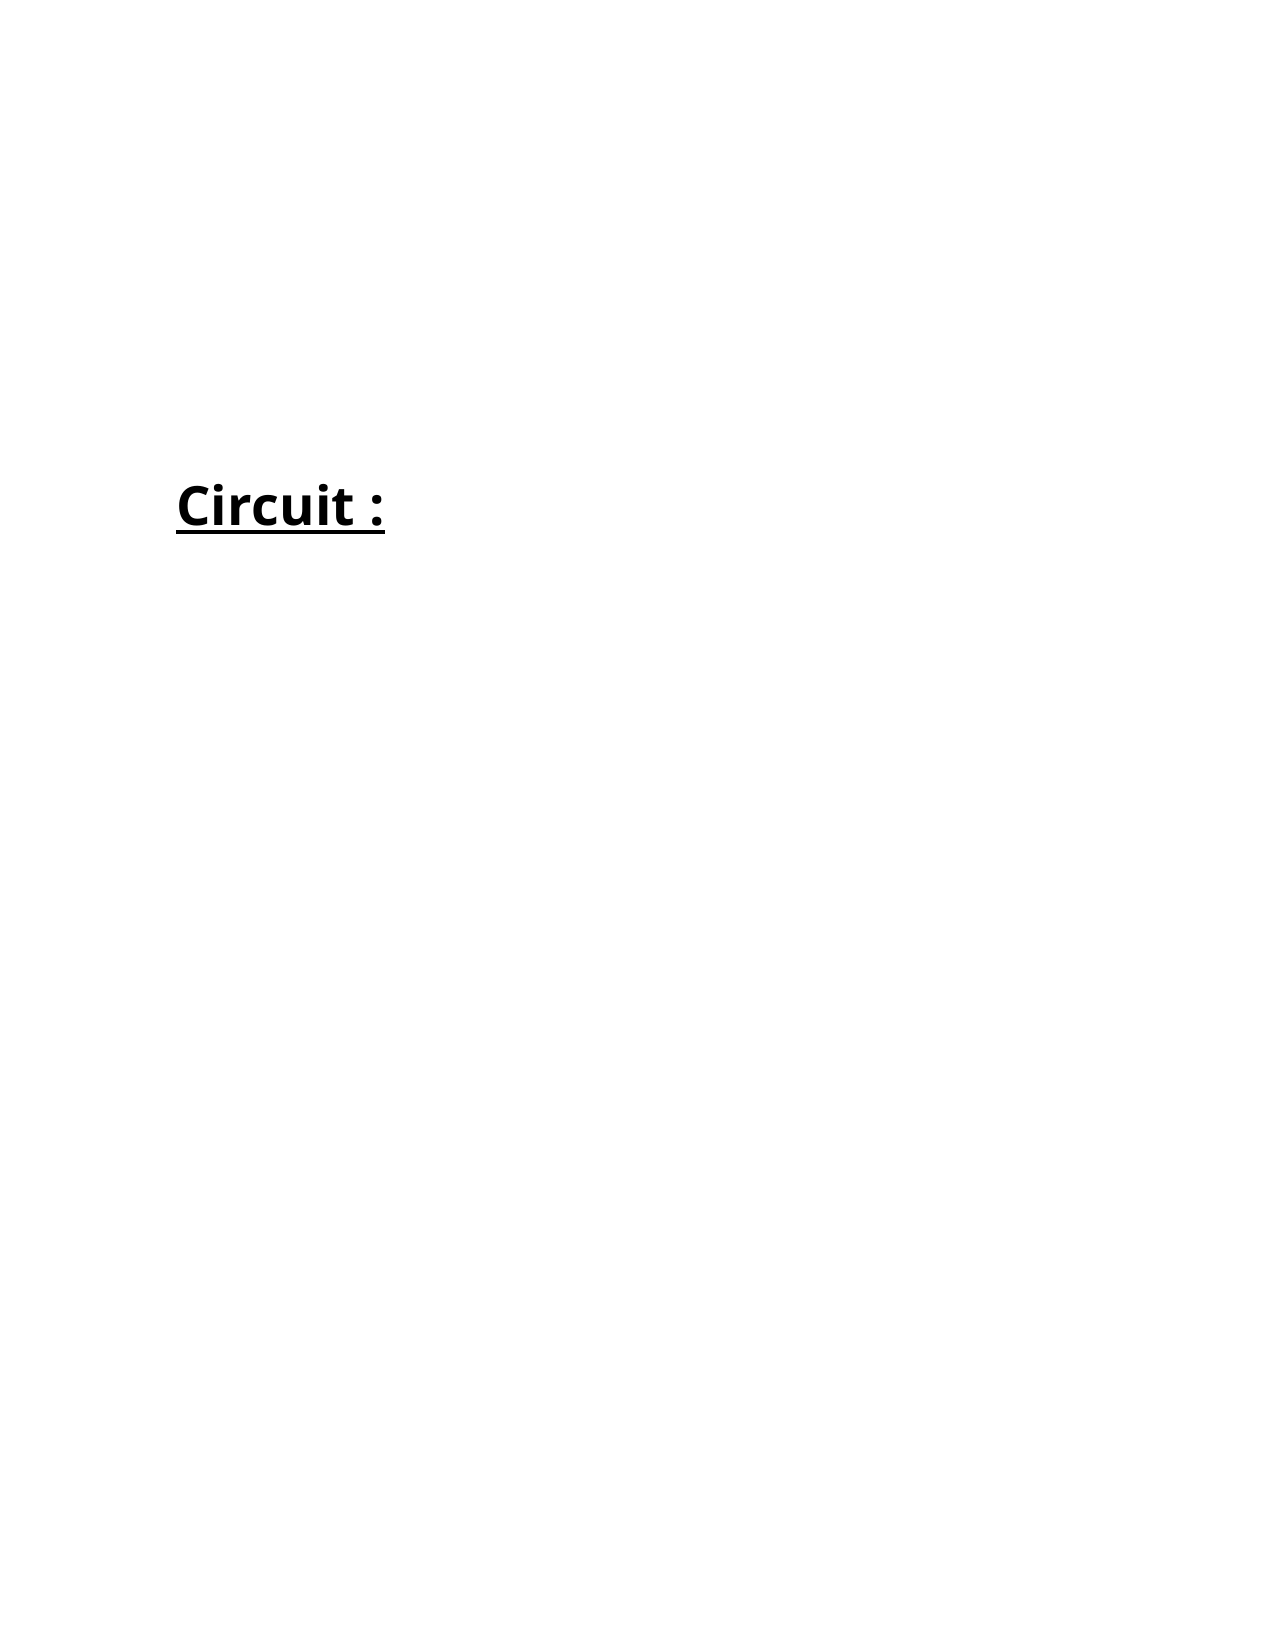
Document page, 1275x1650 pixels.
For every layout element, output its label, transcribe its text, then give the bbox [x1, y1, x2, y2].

text Circuit : [150, 468, 1125, 542]
